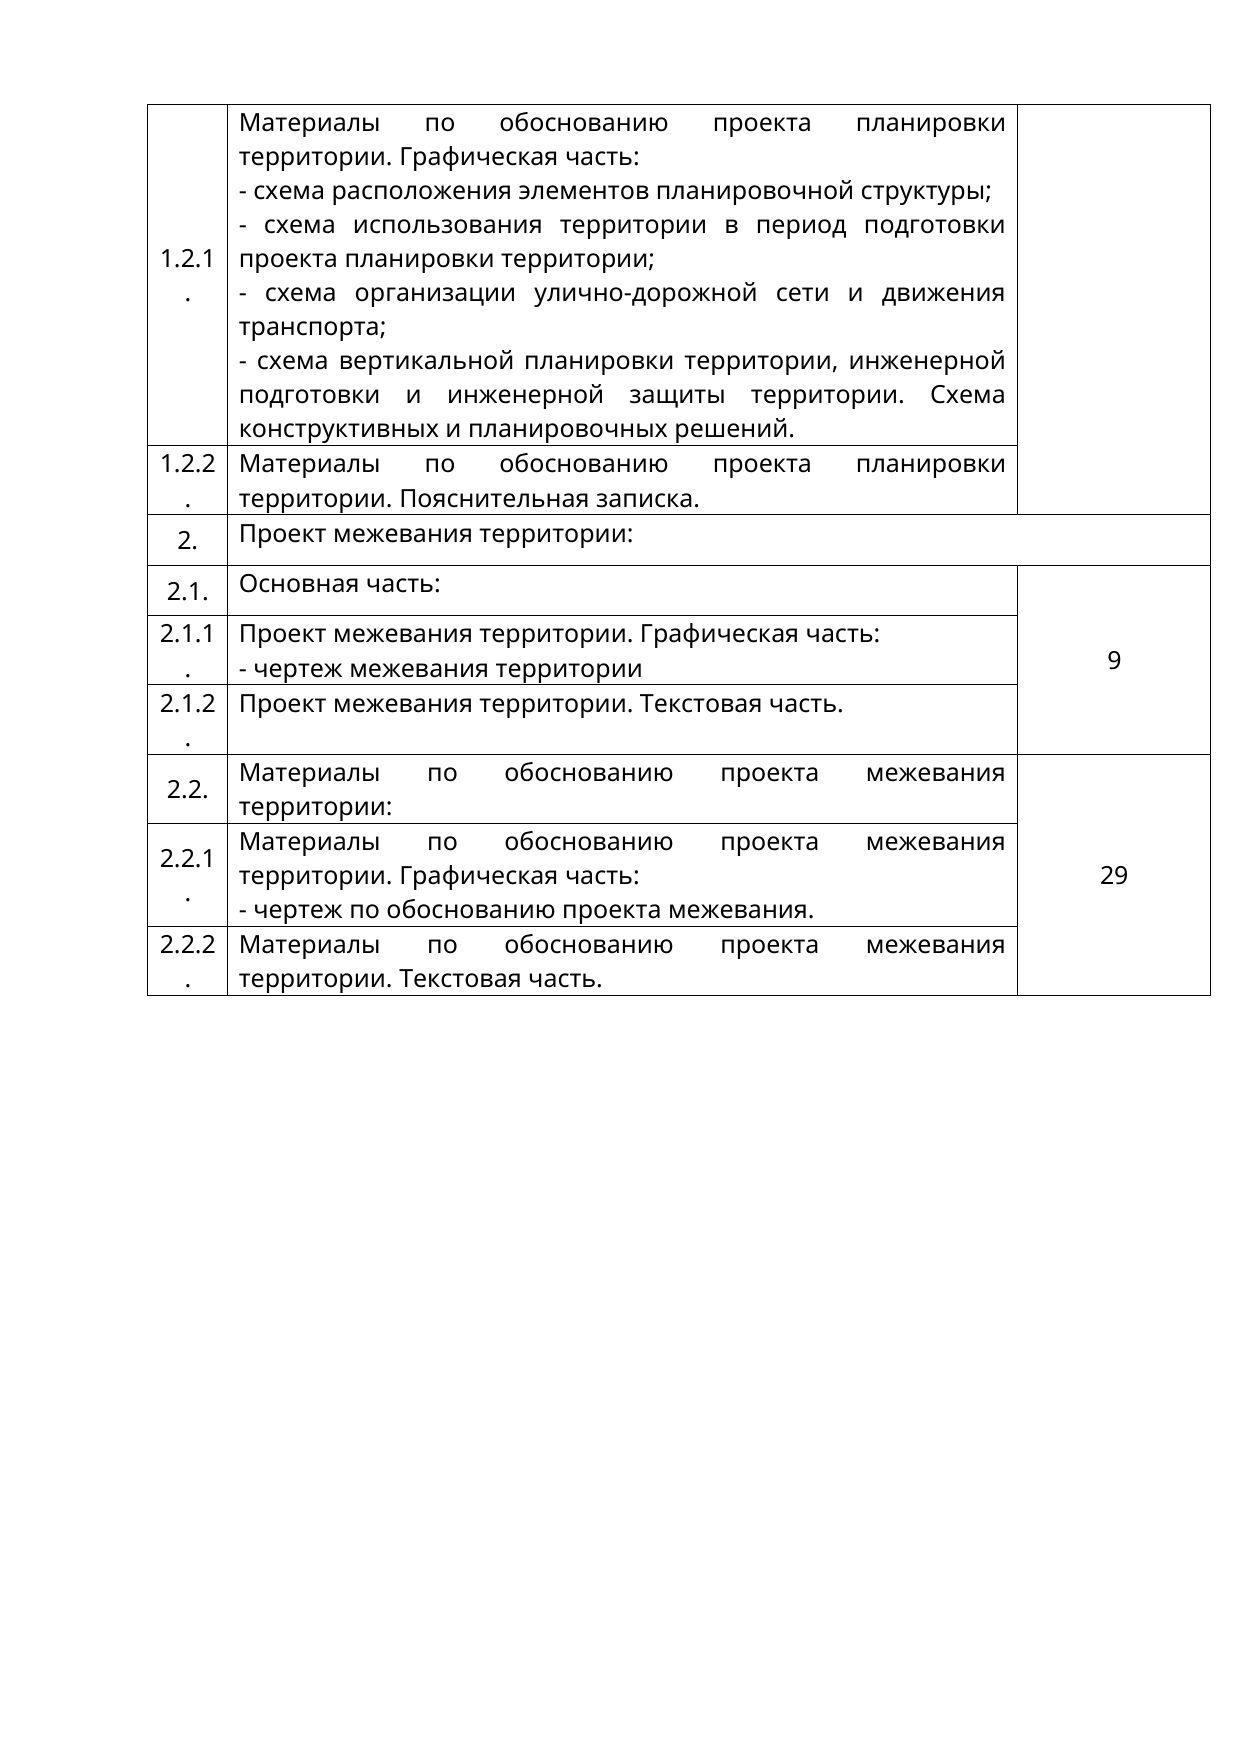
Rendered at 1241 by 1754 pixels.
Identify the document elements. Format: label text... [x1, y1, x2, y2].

table_cell Материалы по обоснованию проекта межевания территории. Графическая часть: - чертеж по обоснованию проекта межевания. [228, 824, 1017, 926]
table_cell Материалы по обоснованию проекта межевания территории. Текстовая часть. [228, 927, 1017, 995]
table_cell 2.1. [148, 566, 227, 615]
table_cell 29 [1018, 755, 1210, 995]
table_cell Материалы по обоснованию проекта планировки территории. Графическая часть: - схема расположения элементов планировочной структуры; - схема использования территории в период подготовки проекта планировки территории; - схема организации улично-дорожной сети и движения транспорта; - схема вертикальной планировки территории, инженерной подготовки и инженерной защиты территории. Схема конструктивных и планировочных решений. [228, 105, 1017, 445]
table_cell Проект межевания территории: [228, 515, 1210, 565]
table_cell 2.1.2. [148, 685, 227, 753]
table_cell 1.2.1. [148, 105, 227, 445]
table_cell Материалы по обоснованию проекта межевания территории: [228, 755, 1017, 823]
table_cell 2.2.1. [148, 824, 227, 926]
table_cell 1.2.2. [148, 446, 227, 514]
table_cell 2. [148, 515, 227, 565]
table_cell 9 [1018, 105, 1210, 514]
table_cell 2.2. [148, 755, 227, 823]
table_cell Основная часть: [228, 566, 1017, 615]
table_cell 9 [1018, 566, 1210, 753]
table_cell Материалы по обоснованию проекта планировки территории. Пояснительная записка. [228, 446, 1017, 514]
table_cell Проект межевания территории. Текстовая часть. [228, 685, 1017, 753]
table_cell Проект межевания территории. Графическая часть: - чертеж межевания территории [228, 616, 1017, 684]
table_cell 2.2.2. [148, 927, 227, 995]
table_cell 2.1.1. [148, 616, 227, 684]
